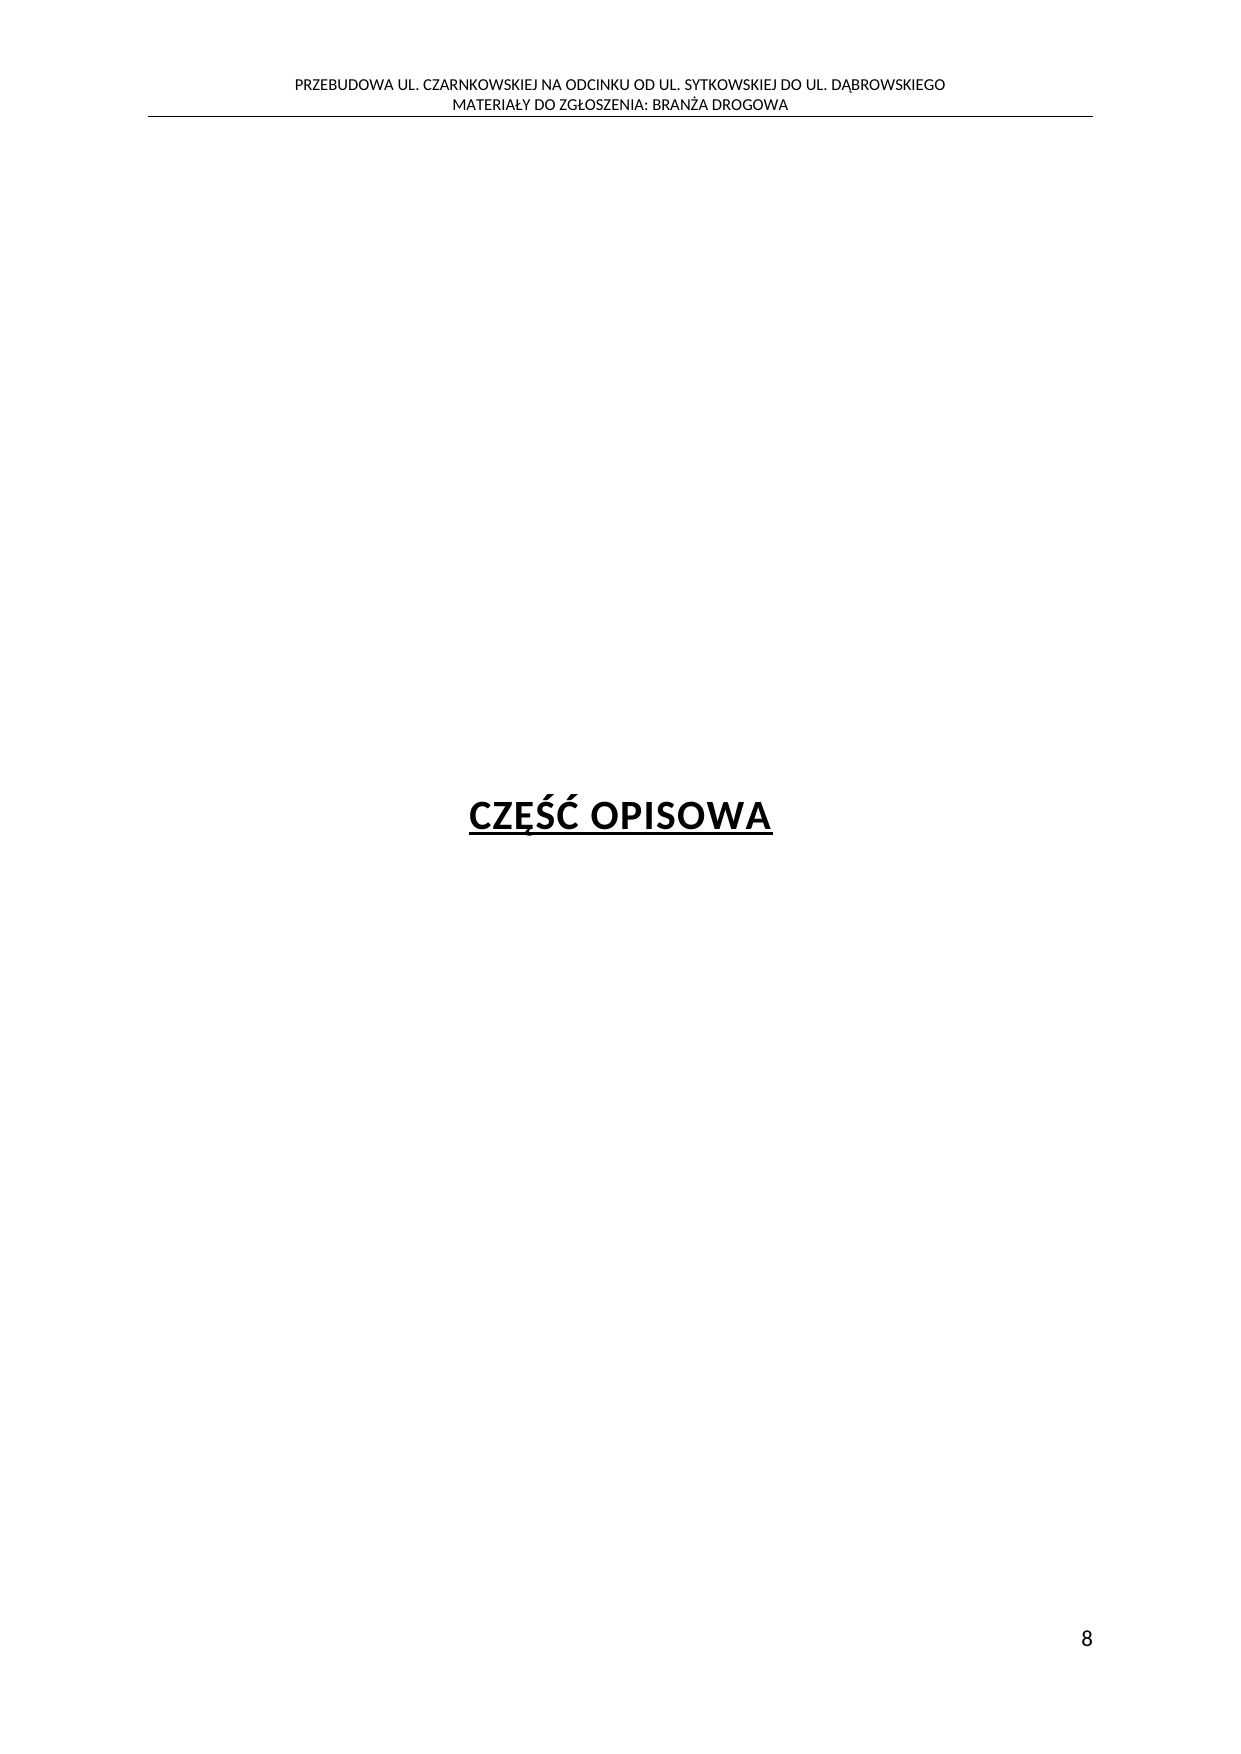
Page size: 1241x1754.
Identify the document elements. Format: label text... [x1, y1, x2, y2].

subtitle CZĘŚĆ OPISOWA [148, 789, 1093, 840]
